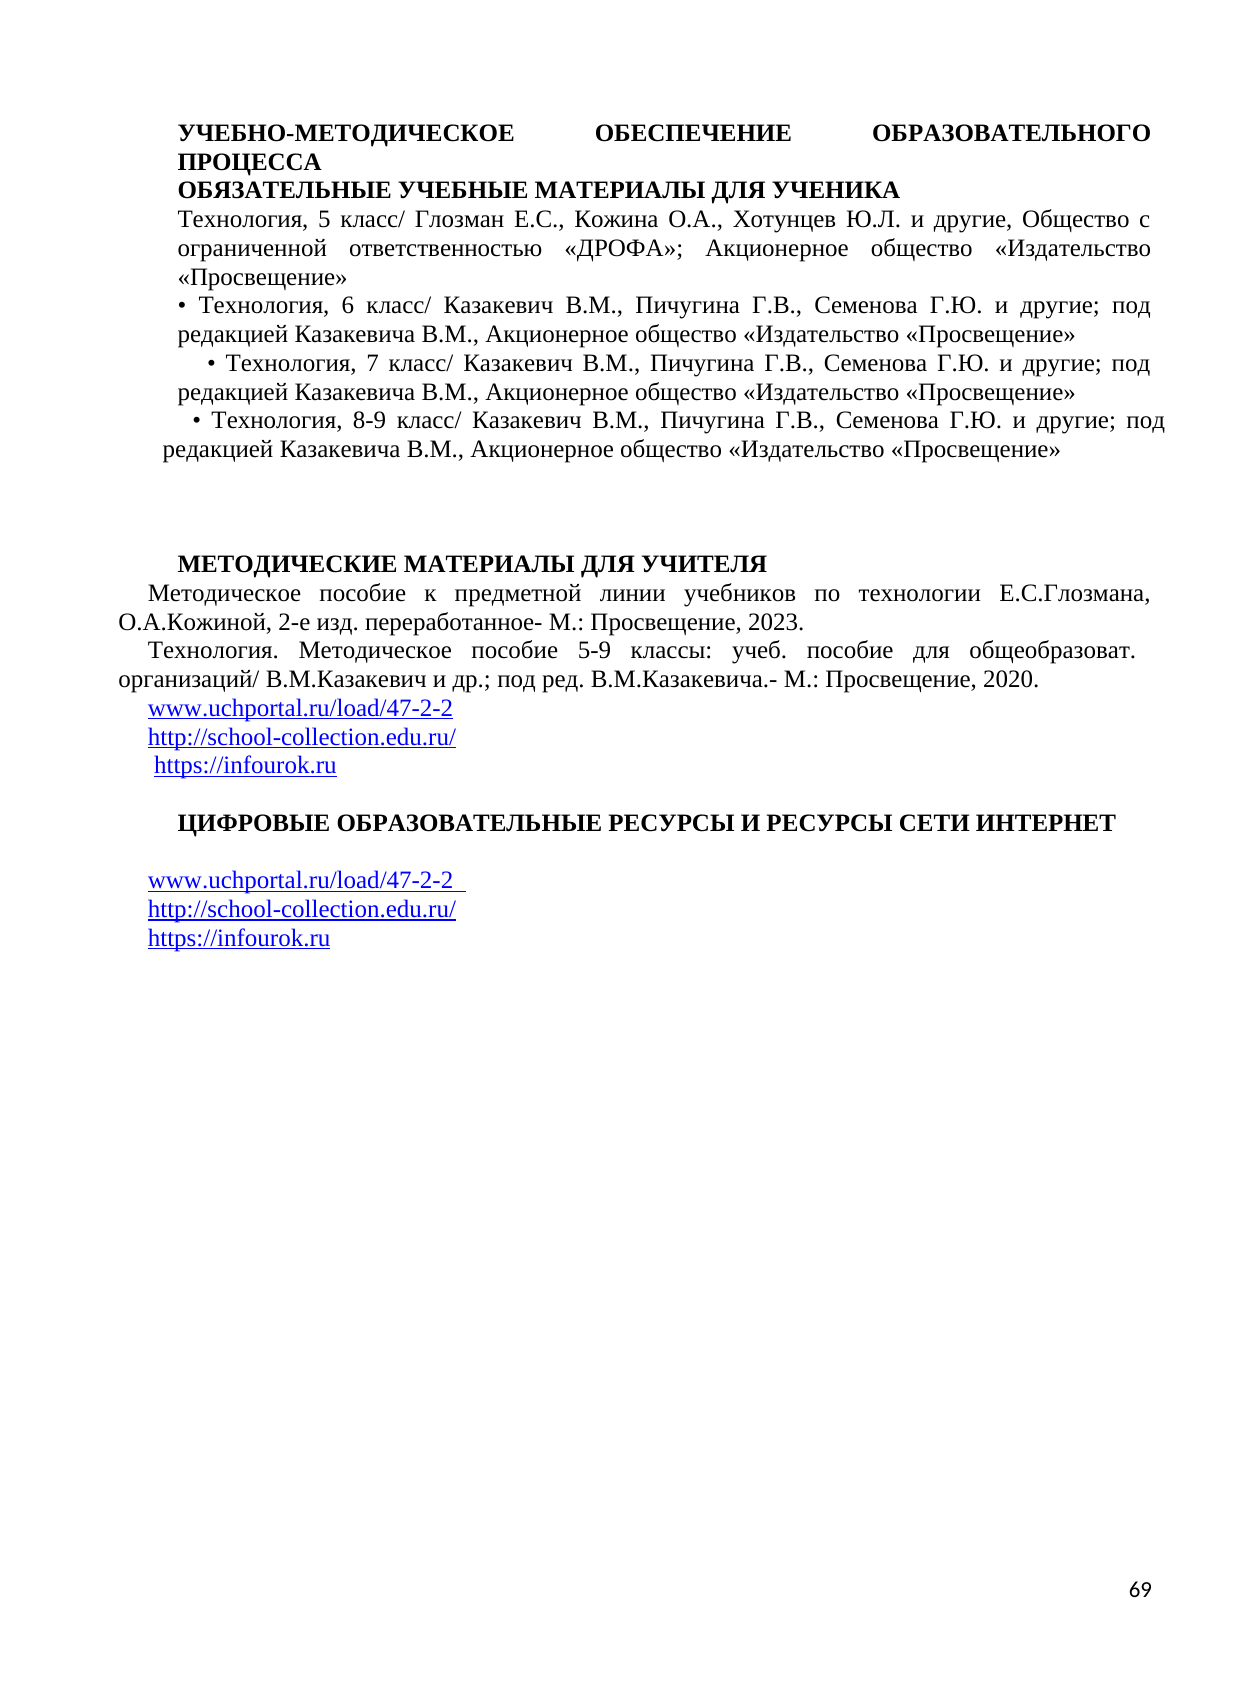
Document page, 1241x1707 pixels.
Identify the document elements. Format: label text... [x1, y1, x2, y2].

text ОБЯЗАТЕЛЬНЫЕ УЧЕБНЫЕ МАТЕРИАЛЫ ДЛЯ УЧЕНИКА [177, 176, 1152, 204]
text https://infourok.ru [118, 923, 1215, 952]
text Технология, 5 класс/ Глозман Е.С., Кожина О.А., Хотунцев Ю.Л. и другие, Общество с ограниченной ответственностью «ДРОФА»; Акционерное общество «Издательство «Просвещение» [177, 204, 1152, 291]
text ЦИФРОВЫЕ ОБРАЗОВАТЕЛЬНЫЕ РЕСУРСЫ И РЕСУРСЫ СЕТИ ИНТЕРНЕТ [177, 808, 1152, 837]
text • Технология, 7 класс/ Казакевич В.М., Пичугина Г.В., Семенова Г.Ю. и другие; под редакцией Казакевича В.М., Акционерное общество «Издательство «Просвещение» [177, 348, 1152, 406]
text • Технология, 6 класс/ Казакевич В.М., Пичугина Г.В., Семенова Г.Ю. и другие; под редакцией Казакевича В.М., Акционерное общество «Издательство «Просвещение» [177, 291, 1152, 348]
text Технология. Методическое пособие 5-9 классы: учеб. пособие для общеобразоват. организаций/ В.М.Казакевич и др.; под ред. В.М.Казакевича.- М.: Просвещение, 2020. [118, 636, 1137, 693]
text Методическое пособие к предметной линии учебников по технологии Е.С.Глозмана, О.А.Кожиной, 2-е изд. переработанное- М.: Просвещение, 2023. [118, 578, 1152, 636]
text http://school-collection.edu.ru/ [118, 722, 1215, 751]
text • Технология, 8-9 класс/ Казакевич В.М., Пичугина Г.В., Семенова Г.Ю. и другие; под редакцией Казакевича В.М., Акционерное общество «Издательство «Просвещение» [162, 406, 1167, 463]
text МЕТОДИЧЕСКИЕ МАТЕРИАЛЫ ДЛЯ УЧИТЕЛЯ [177, 549, 1152, 578]
text http://school-collection.edu.ru/ [118, 894, 1215, 923]
text www.uchportal.ru/load/47-2-2 [118, 693, 1215, 722]
text https://infourok.ru [118, 751, 1215, 779]
text УЧЕБНО-МЕТОДИЧЕСКОЕ ОБЕСПЕЧЕНИЕ ОБРАЗОВАТЕЛЬНОГО ПРОЦЕССА [177, 118, 1152, 176]
text www.uchportal.ru/load/47-2-2 [118, 866, 1215, 894]
